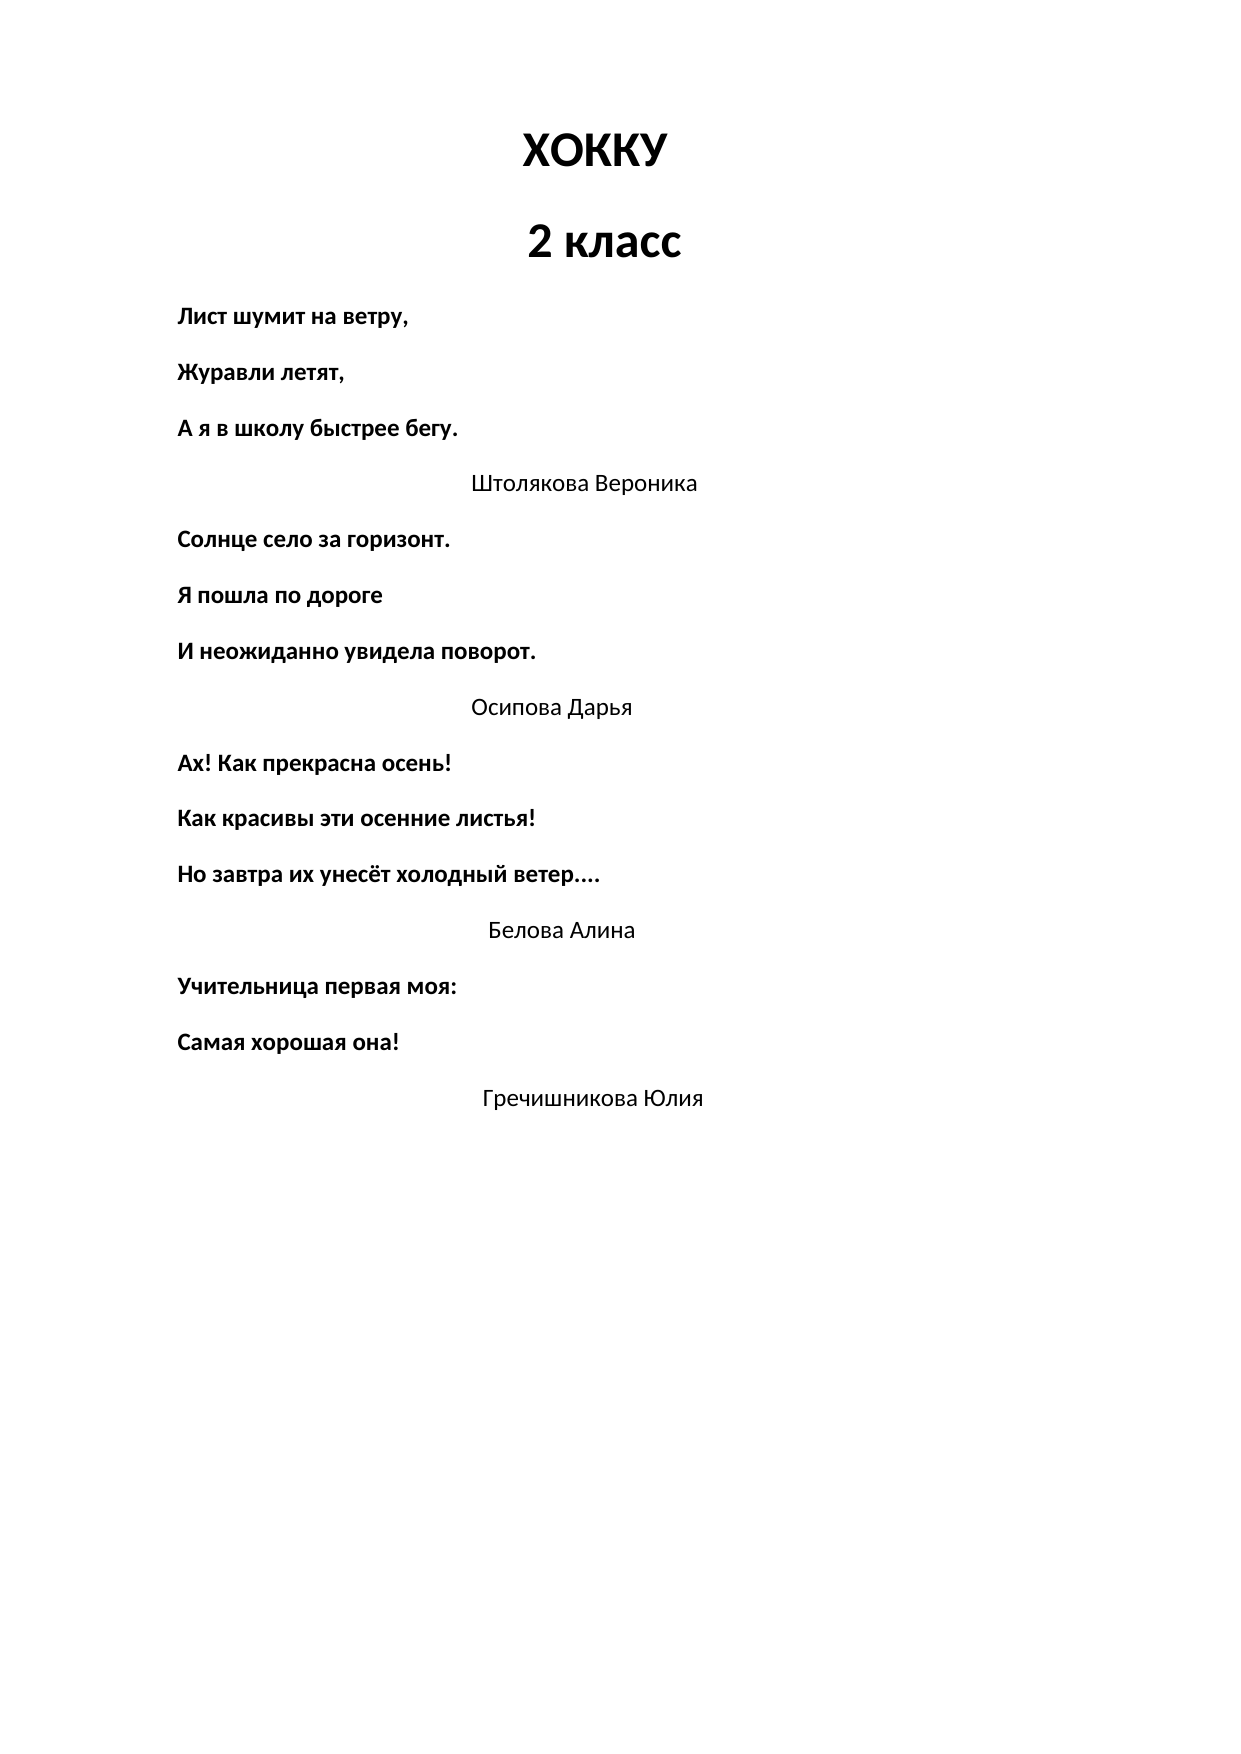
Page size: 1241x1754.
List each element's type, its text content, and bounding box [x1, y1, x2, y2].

text Солнце село за горизонт. [177, 523, 1152, 554]
text И неожиданно увидела поворот. [177, 635, 1152, 666]
text Учительница первая моя: [177, 970, 1152, 1001]
text Ах! Как прекрасна осень! [177, 747, 1152, 777]
text Белова Алина [177, 914, 1152, 945]
text Но завтра их унесёт холодный ветер.... [177, 858, 1152, 889]
text А я в школу быстрее бегу. [177, 412, 1152, 442]
text Осипова Дарья [177, 691, 1152, 721]
text Как красивы эти осенние листья! [177, 802, 1152, 833]
text ХОККУ [177, 118, 1152, 179]
text Самая хорошая она! [177, 1026, 1152, 1056]
text Штолякова Вероника [177, 467, 1152, 498]
text Журавли летят, [177, 356, 1152, 386]
text Лист шумит на ветру, [177, 300, 1152, 331]
text Я пошла по дороге [177, 579, 1152, 610]
text Гречишникова Юлия [177, 1082, 1152, 1112]
text 2 класс [177, 209, 1152, 270]
